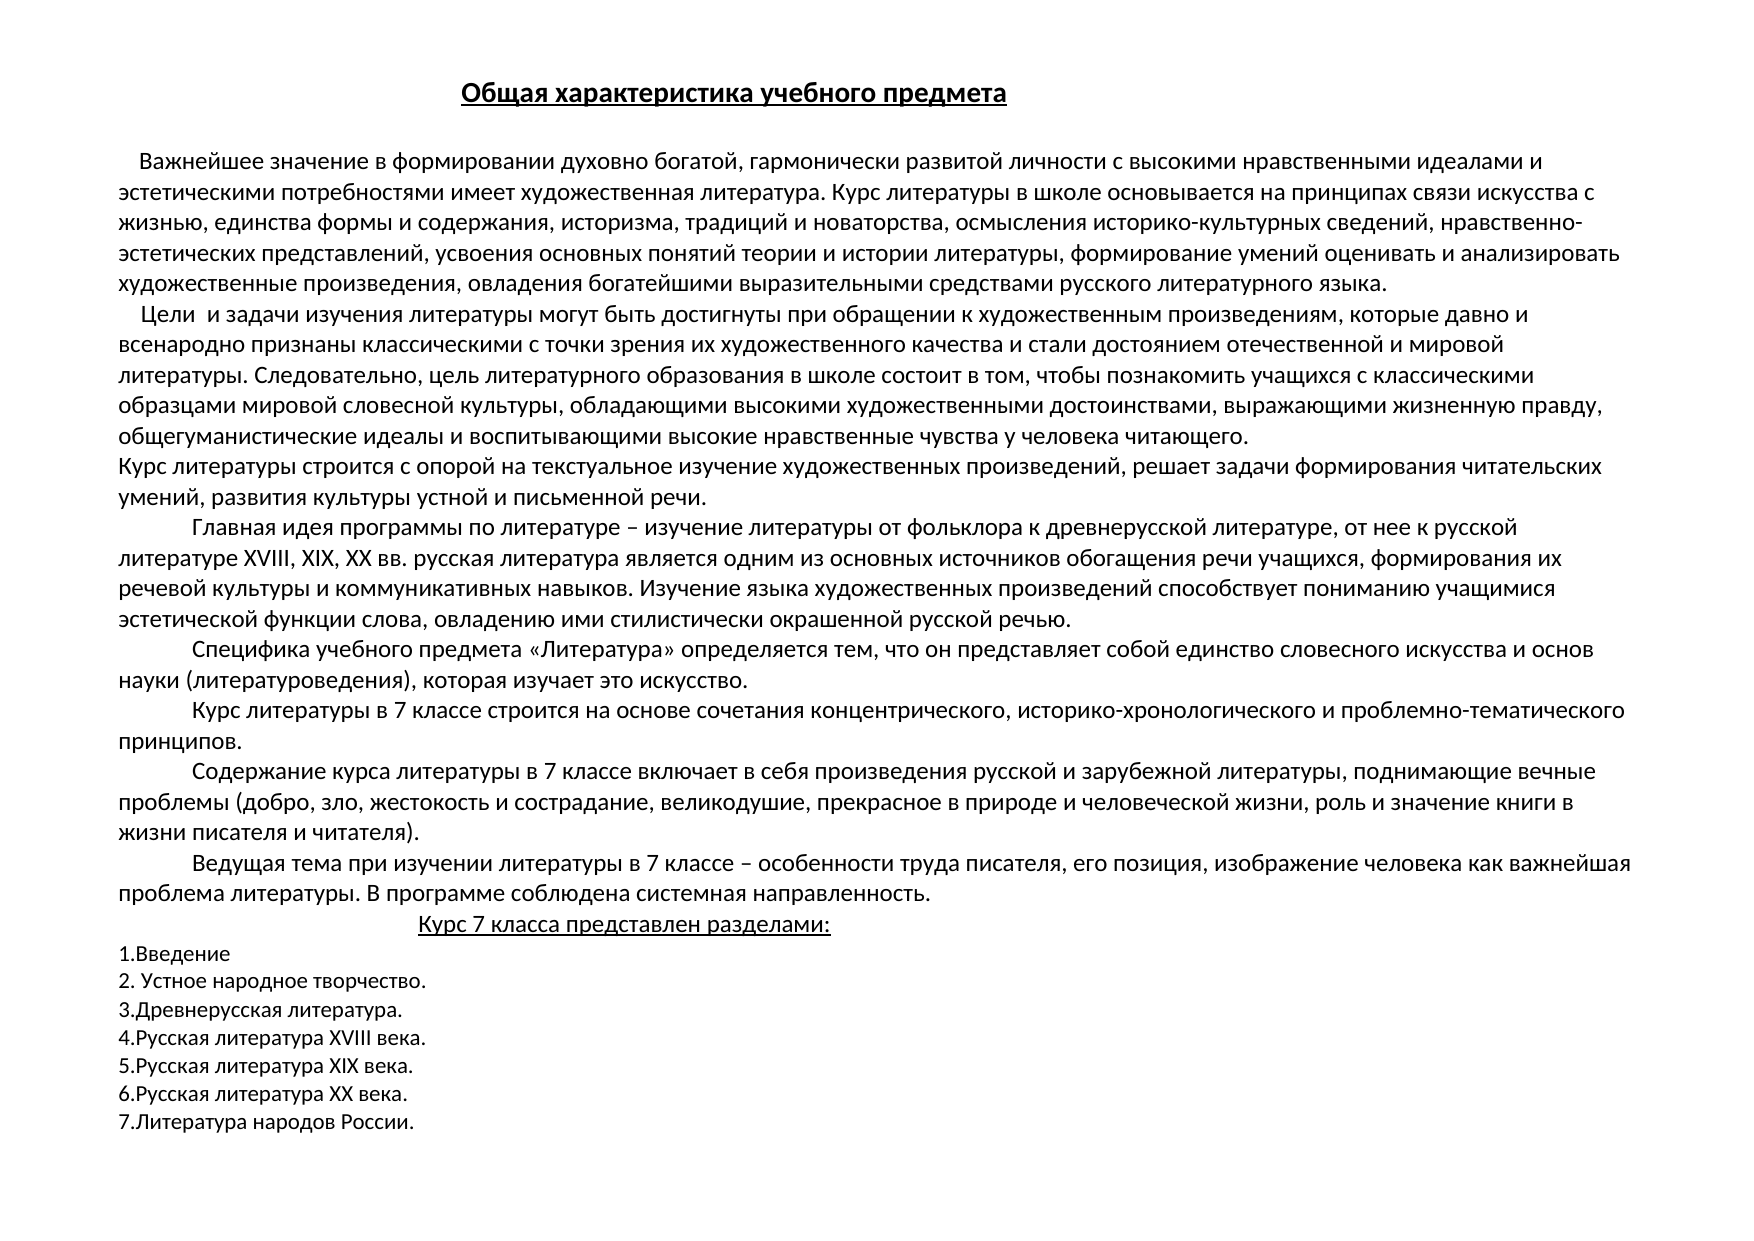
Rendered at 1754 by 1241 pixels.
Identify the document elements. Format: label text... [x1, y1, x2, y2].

text Цели и задачи изучения литературы могут быть достигнуты при обращении к художественным произведениям, которые давно и всенародно признаны классическими с точки зрения их художественного качества и стали достоянием отечественной и мировой литературы. Следовательно, цель литературного образования в школе состоит в том, чтобы познакомить учащихся с классическими образцами мировой словесной культуры, обладающими высокими художественными достоинствами, выражающими жизненную правду, общегуманистические идеалы и воспитывающими высокие нравственные чувства у человека читающего. [118, 298, 1636, 450]
text 3.Древнерусская литература. [118, 995, 1636, 1023]
text Курс литературы строится с опорой на текстуальное изучение художественных произведений, решает задачи формирования читательских умений, развития культуры устной и письменной речи. [118, 450, 1636, 511]
text Ведущая тема при изучении литературы в 7 классе – особенности труда писателя, его позиция, изображение человека как важнейшая проблема литературы. В программе соблюдена системная направленность. [118, 847, 1636, 908]
text 5.Русская литература XIX века. [118, 1051, 1636, 1079]
text Содержание курса литературы в 7 классе включает в себя произведения русской и зарубежной литературы, поднимающие вечные проблемы (добро, зло, жестокость и сострадание, великодушие, прекрасное в природе и человеческой жизни, роль и значение книги в жизни писателя и читателя). [118, 756, 1636, 847]
text Специфика учебного предмета «Литература» определяется тем, что он представляет собой единство словесного искусства и основ науки (литературоведения), которая изучает это искусство. [118, 633, 1636, 694]
text Курс 7 класса представлен разделами: [118, 908, 1636, 939]
text 1.Введение [118, 939, 1636, 967]
text 2. Устное народное творчество. [118, 967, 1636, 995]
text 4.Русская литература XVIII века. [118, 1023, 1636, 1051]
text Важнейшее значение в формировании духовно богатой, гармонически развитой личности с высокими нравственными идеалами и эстетическими потребностями имеет художественная литература. Курс литературы в школе основывается на принципах связи искусства с жизнью, единства формы и содержания, историзма, традиций и новаторства, осмысления историко-культурных сведений, нравственно-эстетических представлений, усвоения основных понятий теории и истории литературы, формирование умений оценивать и анализировать художественные произведения, овладения богатейшими выразительными средствами русского литературного языка. [118, 145, 1636, 298]
text Общая характеристика учебного предмета [118, 74, 1636, 109]
text Главная идея программы по литературе – изучение литературы от фольклора к древнерусской литературе, от нее к русской литературе XVIII, XIX, XX вв. русская литература является одним из основных источников обогащения речи учащихся, формирования их речевой культуры и коммуникативных навыков. Изучение языка художественных произведений способствует пониманию учащимися эстетической функции слова, овладению ими стилистически окрашенной русской речью. [118, 511, 1636, 633]
text 7.Литература народов России. [118, 1107, 1636, 1135]
text Курс литературы в 7 классе строится на основе сочетания концентрического, историко-хронологического и проблемно-тематического принципов. [118, 694, 1636, 756]
text 6.Русская литература XX века. [118, 1079, 1636, 1107]
